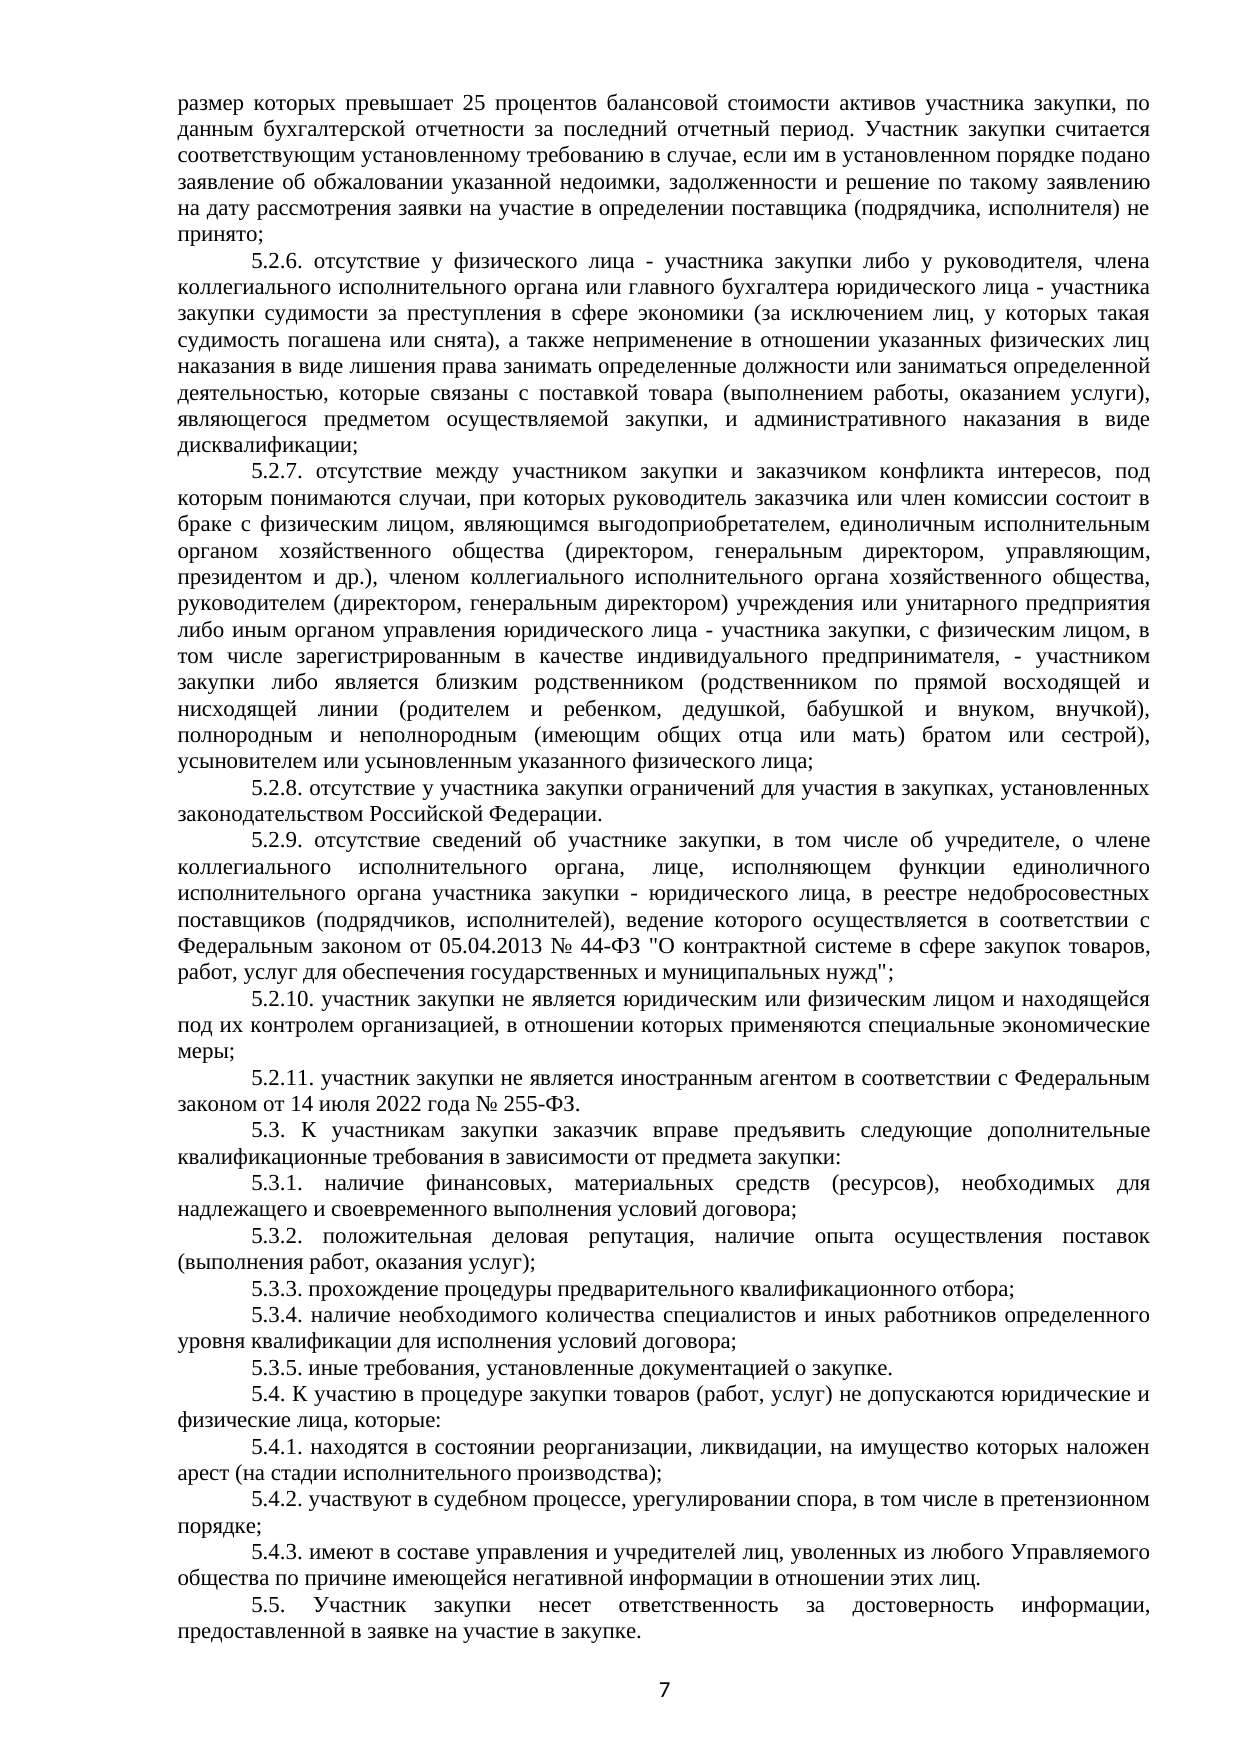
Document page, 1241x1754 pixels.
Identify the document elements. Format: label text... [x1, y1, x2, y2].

text 5.3.3. прохождение процедуры предварительного квалификационного отбора; [177, 1274, 1152, 1301]
text 5.4. К участию в процедуре закупки товаров (работ, услуг) не допускаются юридические и физические лица, которые: [177, 1380, 1152, 1433]
list 5.5. Участник закупки несет ответственность за достоверность информации, предоставленной в заявке на участие в закупке. [177, 1591, 1152, 1643]
text 5.4.1. находятся в состоянии реорганизации, ликвидации, на имущество которых наложен арест (на стадии исполнительного производства); [177, 1433, 1152, 1485]
text 5.2.9. отсутствие сведений об участнике закупки, в том числе об учредителе, о члене коллегиального исполнительного органа, лице, исполняющем функции единоличного исполнительного органа участника закупки - юридического лица, в реестре недобросовестных поставщиков (подрядчиков, исполнителей), ведение которого осуществляется в соответствии с Федеральным законом от 05.04.2013 № 44-ФЗ "О контрактной системе в сфере закупок товаров, работ, услуг для обеспечения государственных и муниципальных нужд"; [177, 827, 1152, 985]
text 5.3. К участникам закупки заказчик вправе предъявить следующие дополнительные квалификационные требования в зависимости от предмета закупки: [177, 1116, 1152, 1169]
text 5.3.4. наличие необходимого количества специалистов и иных работников определенного уровня квалификации для исполнения условий договора; [177, 1301, 1152, 1354]
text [177, 89, 1152, 247]
text 5.2.8. отсутствие у участника закупки ограничений для участия в закупках, установленных законодательством Российской Федерации. [177, 774, 1152, 827]
text 5.2.11. участник закупки не является иностранным агентом в соответствии с Федеральным законом от 14 июля 2022 года № 255-ФЗ. [177, 1064, 1152, 1116]
text 5.3.5. иные требования, установленные документацией о закупке. [177, 1354, 1152, 1380]
text 5.4.2. участвуют в судебном процессе, урегулировании спора, в том числе в претензионном порядке; [177, 1485, 1152, 1538]
text 5.2.6. отсутствие у физического лица - участника закупки либо у руководителя, члена коллегиального исполнительного органа или главного бухгалтера юридического лица - участника закупки судимости за преступления в сфере экономики (за исключением лиц, у которых такая судимость погашена или снята), а также неприменение в отношении указанных физических лиц наказания в виде лишения права занимать определенные должности или заниматься определенной деятельностью, которые связаны с поставкой товара (выполнением работы, оказанием услуги), являющегося предметом осуществляемой закупки, и административного наказания в виде дисквалификации; [177, 247, 1152, 458]
text 5.2.10. участник закупки не является юридическим или физическим лицом и находящейся под их контролем организацией, в отношении которых применяются специальные экономические меры; [177, 985, 1152, 1064]
text 5.3.2. положительная деловая репутация, наличие опыта осуществления поставок (выполнения работ, оказания услуг); [177, 1222, 1152, 1274]
text 5.3.1. наличие финансовых, материальных средств (ресурсов), необходимых для надлежащего и своевременного выполнения условий договора; [177, 1169, 1152, 1222]
text 5.2.7. отсутствие между участником закупки и заказчиком конфликта интересов, под которым понимаются случаи, при которых руководитель заказчика или член комиссии состоит в браке с физическим лицом, являющимся выгодоприобретателем, единоличным исполнительным органом хозяйственного общества (директором, генеральным директором, управляющим, президентом и др.), членом коллегиального исполнительного органа хозяйственного общества, руководителем (директором, генеральным директором) учреждения или унитарного предприятия либо иным органом управления юридического лица - участника закупки, с физическим лицом, в том числе зарегистрированным в качестве индивидуального предпринимателя, - участником закупки либо является близким родственником (родственником по прямой восходящей и нисходящей линии (родителем и ребенком, дедушкой, бабушкой и внуком, внучкой), полнородным и неполнородным (имеющим общих отца или мать) братом или сестрой), усыновителем или усыновленным указанного физического лица; [177, 458, 1152, 774]
text 5.4.3. имеют в составе управления и учредителей лиц, уволенных из любого Управляемого общества по причине имеющейся негативной информации в отношении этих лиц. [177, 1538, 1152, 1591]
